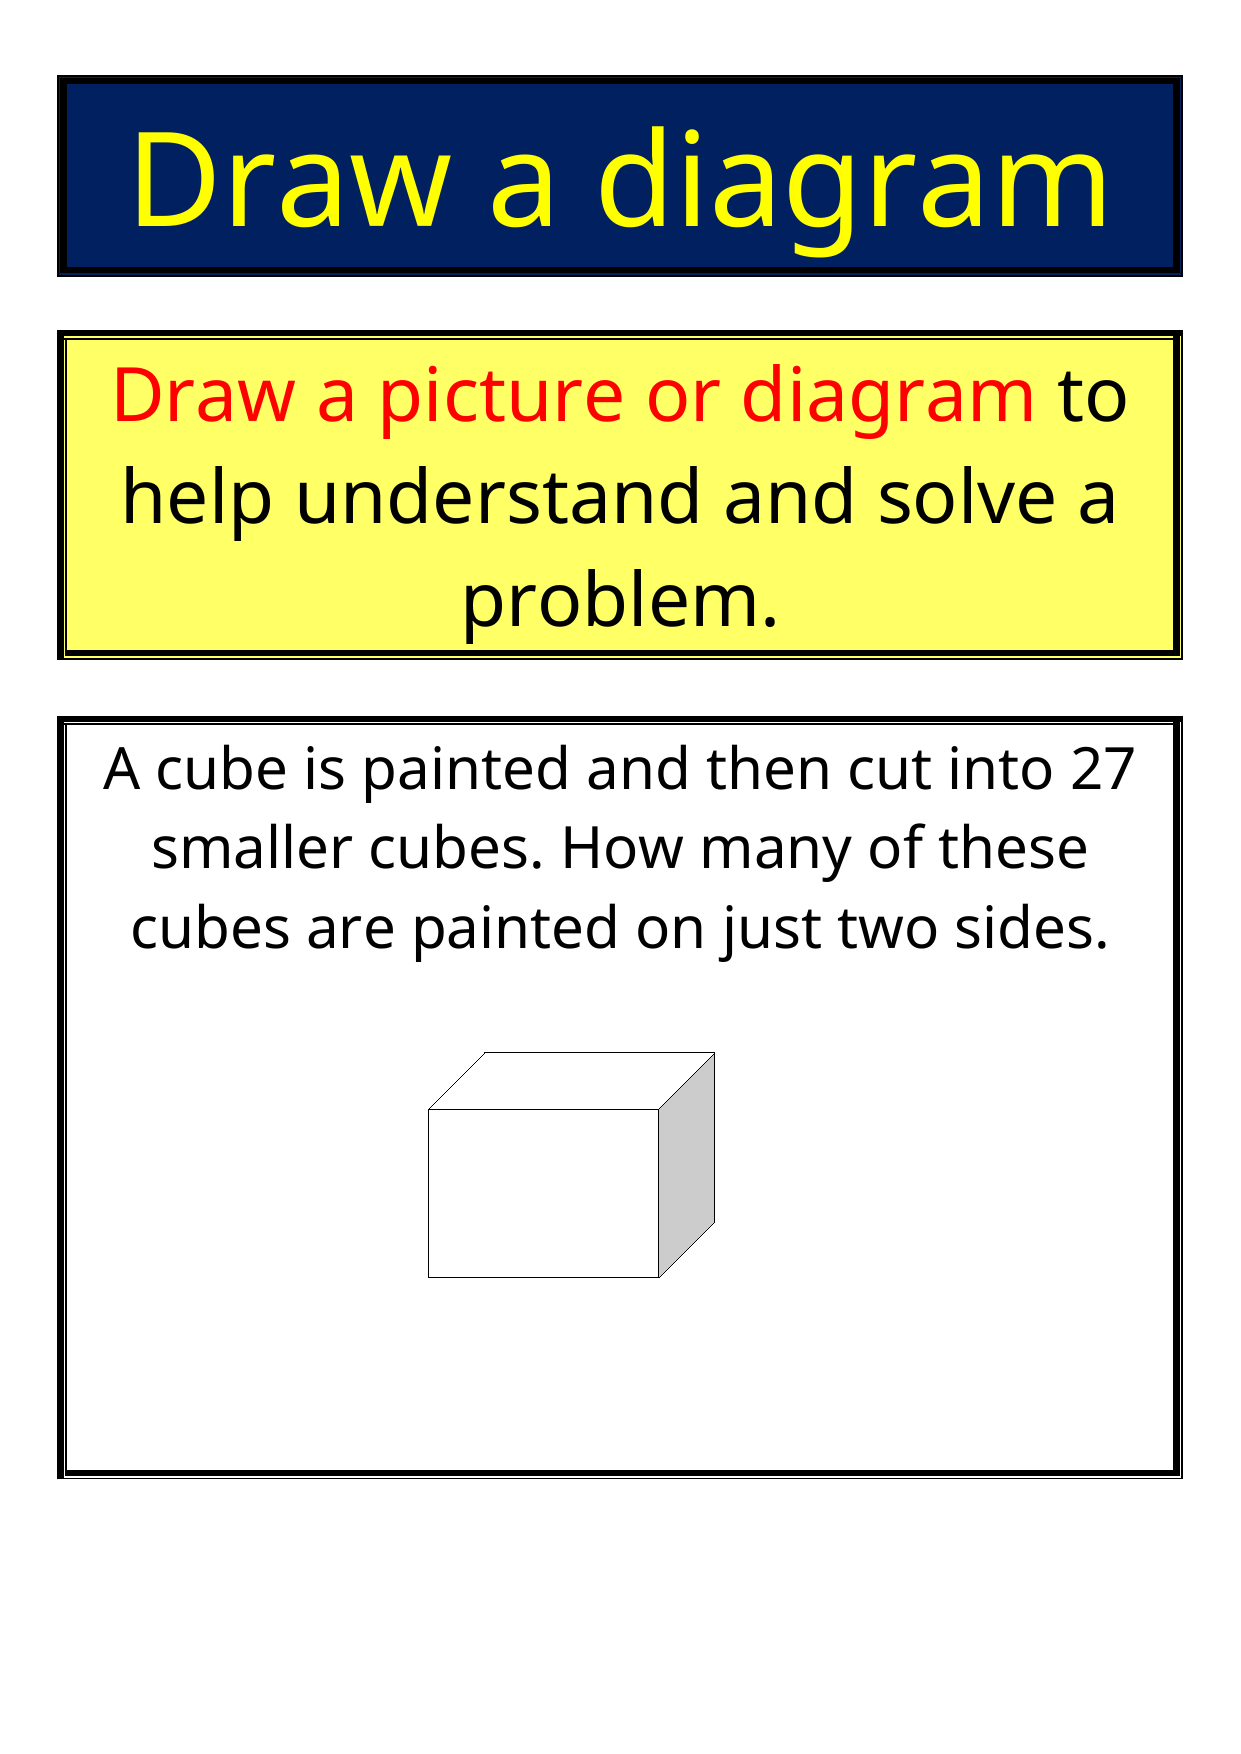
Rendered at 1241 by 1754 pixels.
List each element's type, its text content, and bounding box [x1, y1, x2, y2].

text A cube is painted and then cut into 27 smaller cubes. How many of these cubes are painted on just two sides. [67, 725, 1173, 965]
text Draw a picture or diagram to help understand and solve a problem. [67, 340, 1173, 650]
